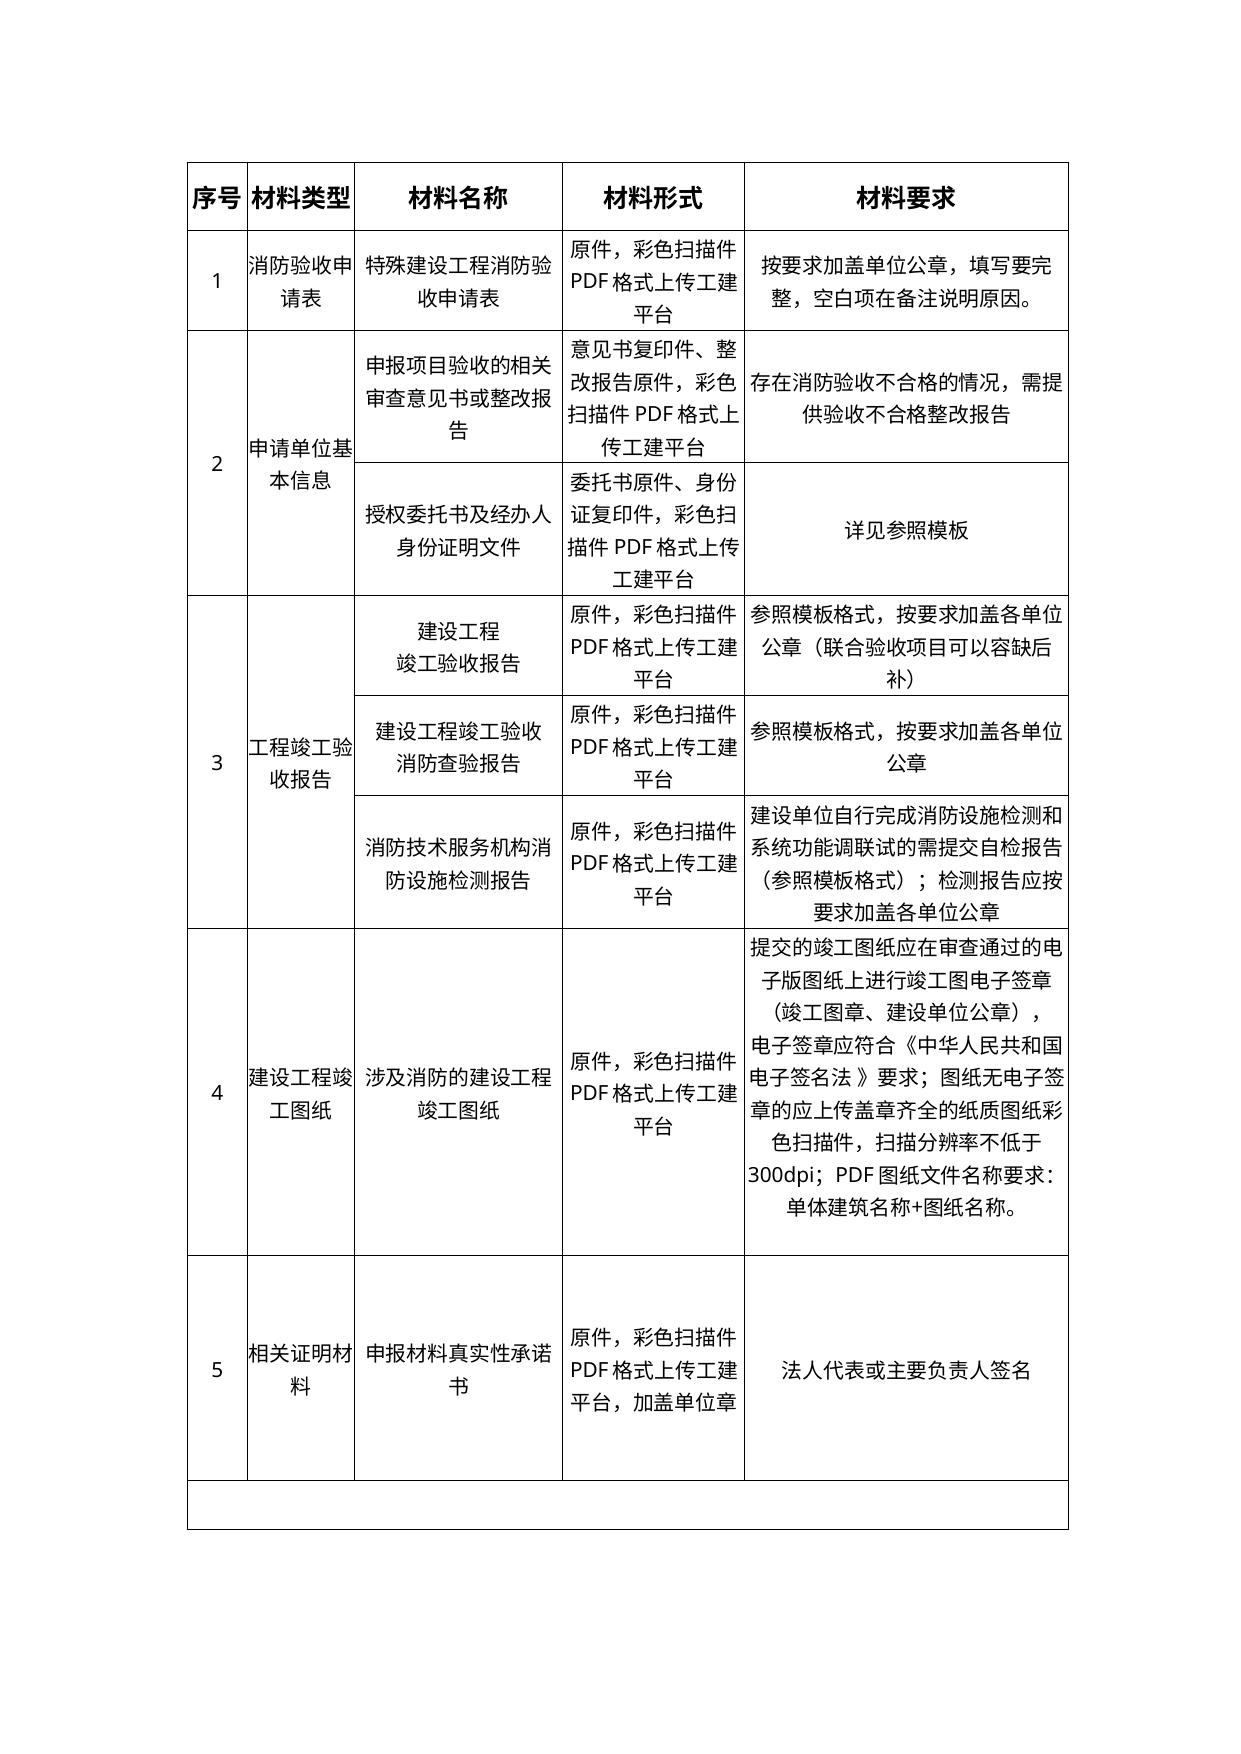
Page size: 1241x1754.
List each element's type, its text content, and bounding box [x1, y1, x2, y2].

table_cell 工程竣工验收报告 [248, 596, 354, 928]
table_cell 原件，彩色扫描件PDF格式上传工建平台 [563, 231, 744, 330]
table_cell 建设工程 竣工验收报告 [355, 596, 562, 695]
table_cell 涉及消防的建设工程竣工图纸 [355, 929, 562, 1255]
table_cell 按要求加盖单位公章，填写要完整，空白项在备注说明原因。 [745, 231, 1068, 330]
table_cell 详见参照模板 [745, 463, 1068, 595]
table_cell 建设工程竣工图纸 [248, 929, 354, 1255]
table_cell 相关证明材料 [248, 1256, 354, 1480]
table_cell 消防技术服务机构消防设施检测报告 [355, 796, 562, 928]
table_cell 3 [188, 596, 247, 928]
table_cell 原件，彩色扫描件PDF格式上传工建平台，加盖单位章 [563, 1256, 744, 1480]
table_cell 消防验收申请表 [248, 231, 354, 330]
table_header 材料要求 [745, 163, 1068, 229]
table_header 材料形式 [563, 163, 744, 229]
table_cell 建设工程竣工验收 消防查验报告 [355, 696, 562, 795]
table_cell 意见书复印件、整改报告原件，彩色扫描件PDF格式上传工建平台 [563, 331, 744, 462]
table_cell 参照模板格式，按要求加盖各单位公章 [745, 696, 1068, 795]
table_header 材料类型 [248, 163, 354, 229]
table_header 材料名称 [355, 163, 562, 229]
table_cell 原件，彩色扫描件PDF格式上传工建平台 [563, 796, 744, 928]
table_cell 提交的竣工图纸应在审查通过的电子版图纸上进行竣工图电子签章（竣工图章、建设单位公章）， 电子签章应符合《中华人民共和国电子签名法 》要求；图纸无电子签章的应上传盖章齐全的纸质图纸彩色扫描件，扫描分辨率不低于 300dpi；PDF图纸文件名称要求：单体建筑名称+图纸名称。 [745, 929, 1068, 1255]
table_cell 参照模板格式，按要求加盖各单位公章（联合验收项目可以容缺后补） [745, 596, 1068, 695]
table_header 序号 [188, 163, 247, 229]
table_cell 特殊建设工程消防验收申请表 [355, 231, 562, 330]
table_cell 5 [188, 1256, 247, 1480]
table_cell 存在消防验收不合格的情况，需提供验收不合格整改报告 [745, 331, 1068, 462]
table_cell 申报项目验收的相关审查意见书或整改报告 [355, 331, 562, 462]
table_cell [188, 1481, 1068, 1529]
table_cell 原件，彩色扫描件PDF格式上传工建平台 [563, 596, 744, 695]
table_cell 授权委托书及经办人身份证明文件 [355, 463, 562, 595]
table_cell 申请单位基本信息 [248, 331, 354, 595]
table_cell 原件，彩色扫描件PDF格式上传工建平台 [563, 696, 744, 795]
table_cell 原件，彩色扫描件PDF格式上传工建平台 [563, 929, 744, 1255]
table_cell 申报材料真实性承诺书 [355, 1256, 562, 1480]
table_cell 4 [188, 929, 247, 1255]
table_cell 2 [188, 331, 247, 595]
table_cell 法人代表或主要负责人签名 [745, 1256, 1068, 1480]
table_cell 建设单位自行完成消防设施检测和系统功能调联试的需提交自检报告（参照模板格式）；检测报告应按要求加盖各单位公章 [745, 796, 1068, 928]
table_cell 1 [188, 231, 247, 330]
table_cell 委托书原件、身份证复印件，彩色扫描件PDF格式上传工建平台 [563, 463, 744, 595]
